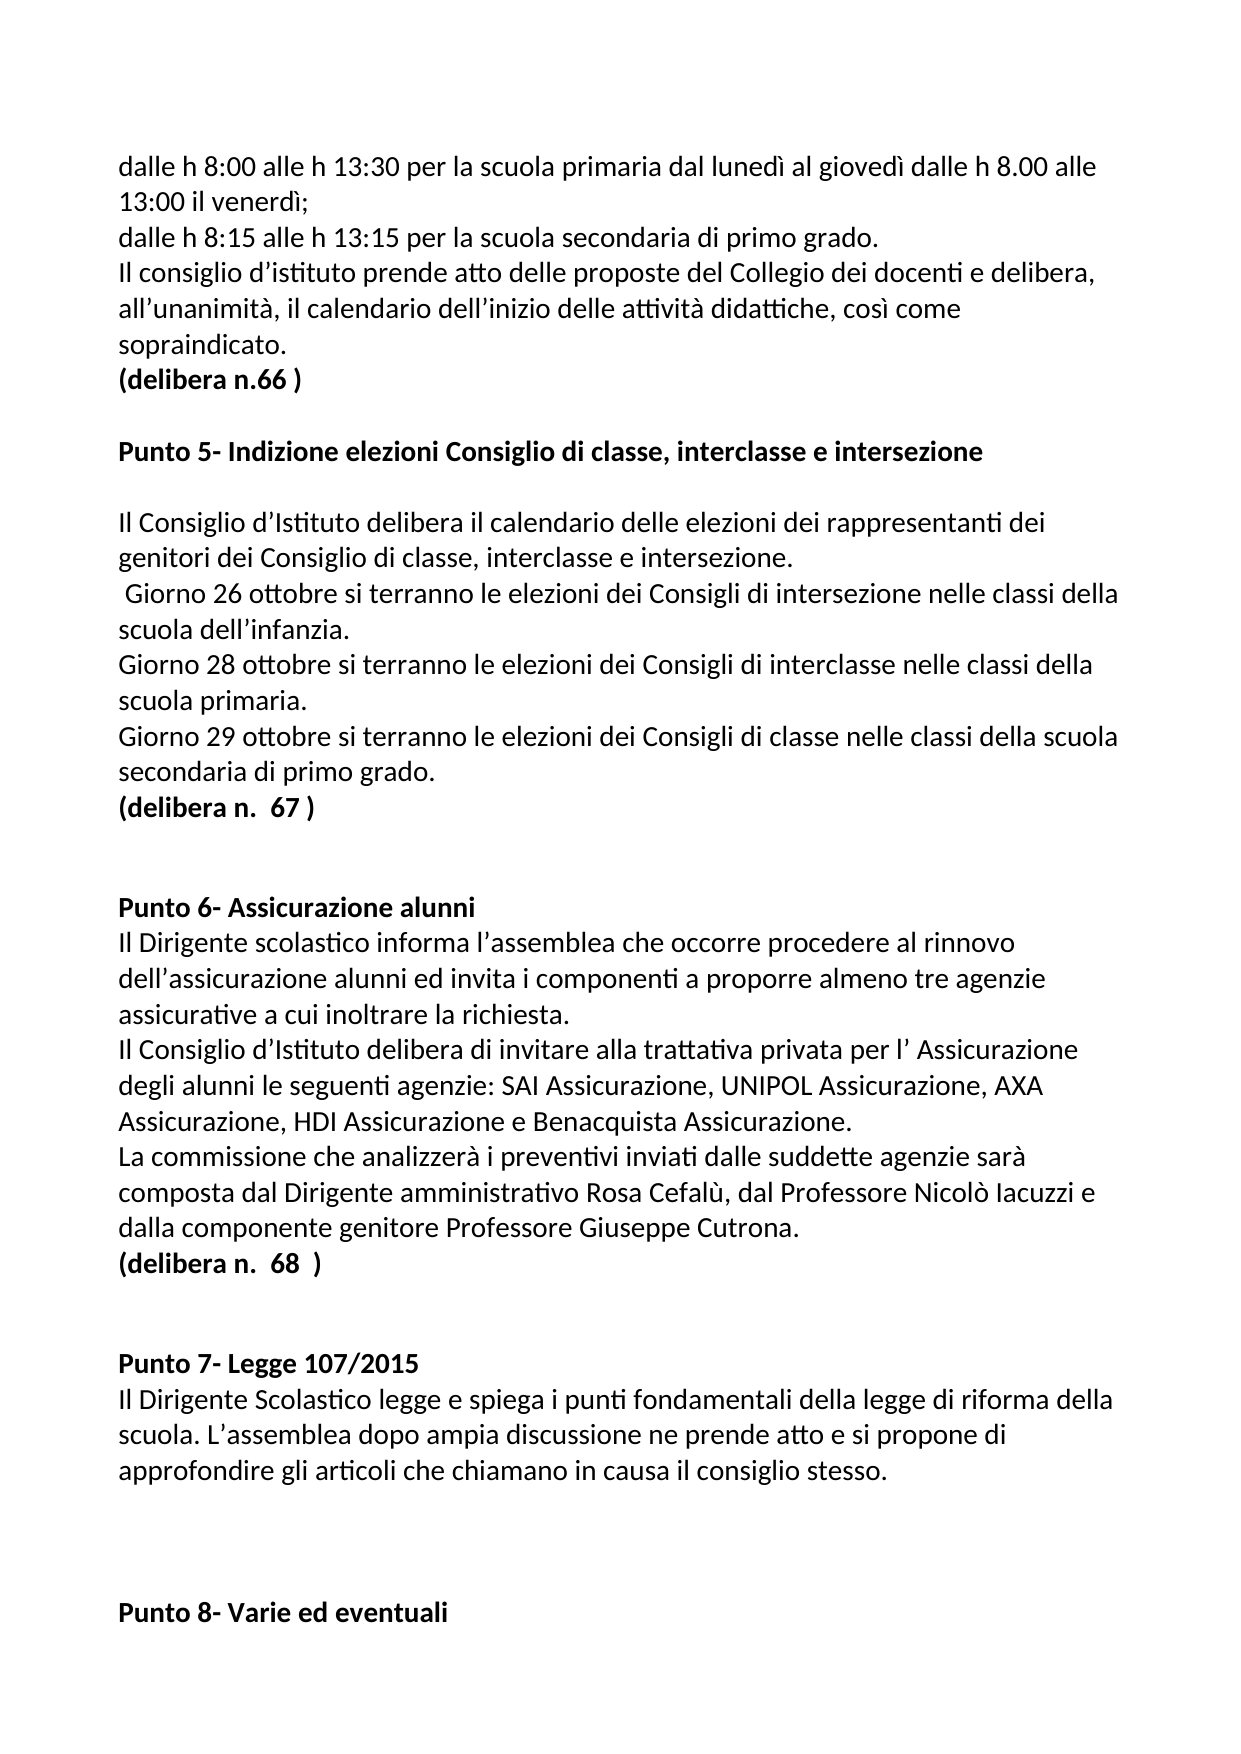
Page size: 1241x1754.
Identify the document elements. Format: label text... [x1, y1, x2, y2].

text (delibera n.66 ) [118, 361, 1122, 397]
text Punto 6- Assicurazione alunni [118, 889, 1122, 924]
text Assicurazione, HDI Assicurazione e Benacquista Assicurazione. [118, 1103, 1122, 1138]
text (delibera n. 67 ) [118, 789, 1122, 824]
text dalle h 8:15 alle h 13:15 per la scuola secondaria di primo grado. [118, 219, 1122, 254]
text Il Consiglio d’Istituto delibera di invitare alla trattativa privata per l’ Assicurazione degli alunni le seguenti agenzie: SAI Assicurazione, UNIPOL Assicurazione, AXA [118, 1031, 1122, 1103]
text Punto 8- Varie ed eventuali [118, 1594, 1122, 1630]
text Giorno 26 ottobre si terranno le elezioni dei Consigli di intersezione nelle classi della scuola dell’infanzia. [118, 575, 1122, 646]
text La commissione che analizzerà i preventivi inviati dalle suddette agenzie sarà composta dal Dirigente amministrativo Rosa Cefalù, dal Professore Nicolò Iacuzzi e dalla componente genitore Professore Giuseppe Cutrona. [118, 1138, 1122, 1245]
text Punto 5- Indizione elezioni Consiglio di classe, interclasse e intersezione [118, 433, 1122, 468]
text Il Consiglio d’Istituto delibera il calendario delle elezioni dei rappresentanti dei genitori dei Consiglio di classe, interclasse e intersezione. [118, 504, 1122, 575]
text dalle h 8:00 alle h 13:30 per la scuola primaria dal lunedì al giovedì dalle h 8.00 alle 13:00 il venerdì; [118, 148, 1122, 219]
text Giorno 29 ottobre si terranno le elezioni dei Consigli di classe nelle classi della scuola secondaria di primo grado. [118, 718, 1122, 789]
text Giorno 28 ottobre si terranno le elezioni dei Consigli di interclasse nelle classi della scuola primaria. [118, 646, 1122, 718]
text Il consiglio d’istituto prende atto delle proposte del Collegio dei docenti e delibera, all’unanimità, il calendario dell’inizio delle attività didattiche, così come sopraindicato. [118, 254, 1122, 361]
text Punto 7- Legge 107/2015 [118, 1345, 1122, 1381]
text Il Dirigente Scolastico legge e spiega i punti fondamentali della legge di riforma della scuola. L’assemblea dopo ampia discussione ne prende atto e si propone di approfondire gli articoli che chiamano in causa il consiglio stesso. [118, 1381, 1122, 1488]
text (delibera n. 68 ) [118, 1245, 1122, 1281]
text Il Dirigente scolastico informa l’assemblea che occorre procedere al rinnovo dell’assicurazione alunni ed invita i componenti a proporre almeno tre agenzie assicurative a cui inoltrare la richiesta. [118, 924, 1122, 1031]
